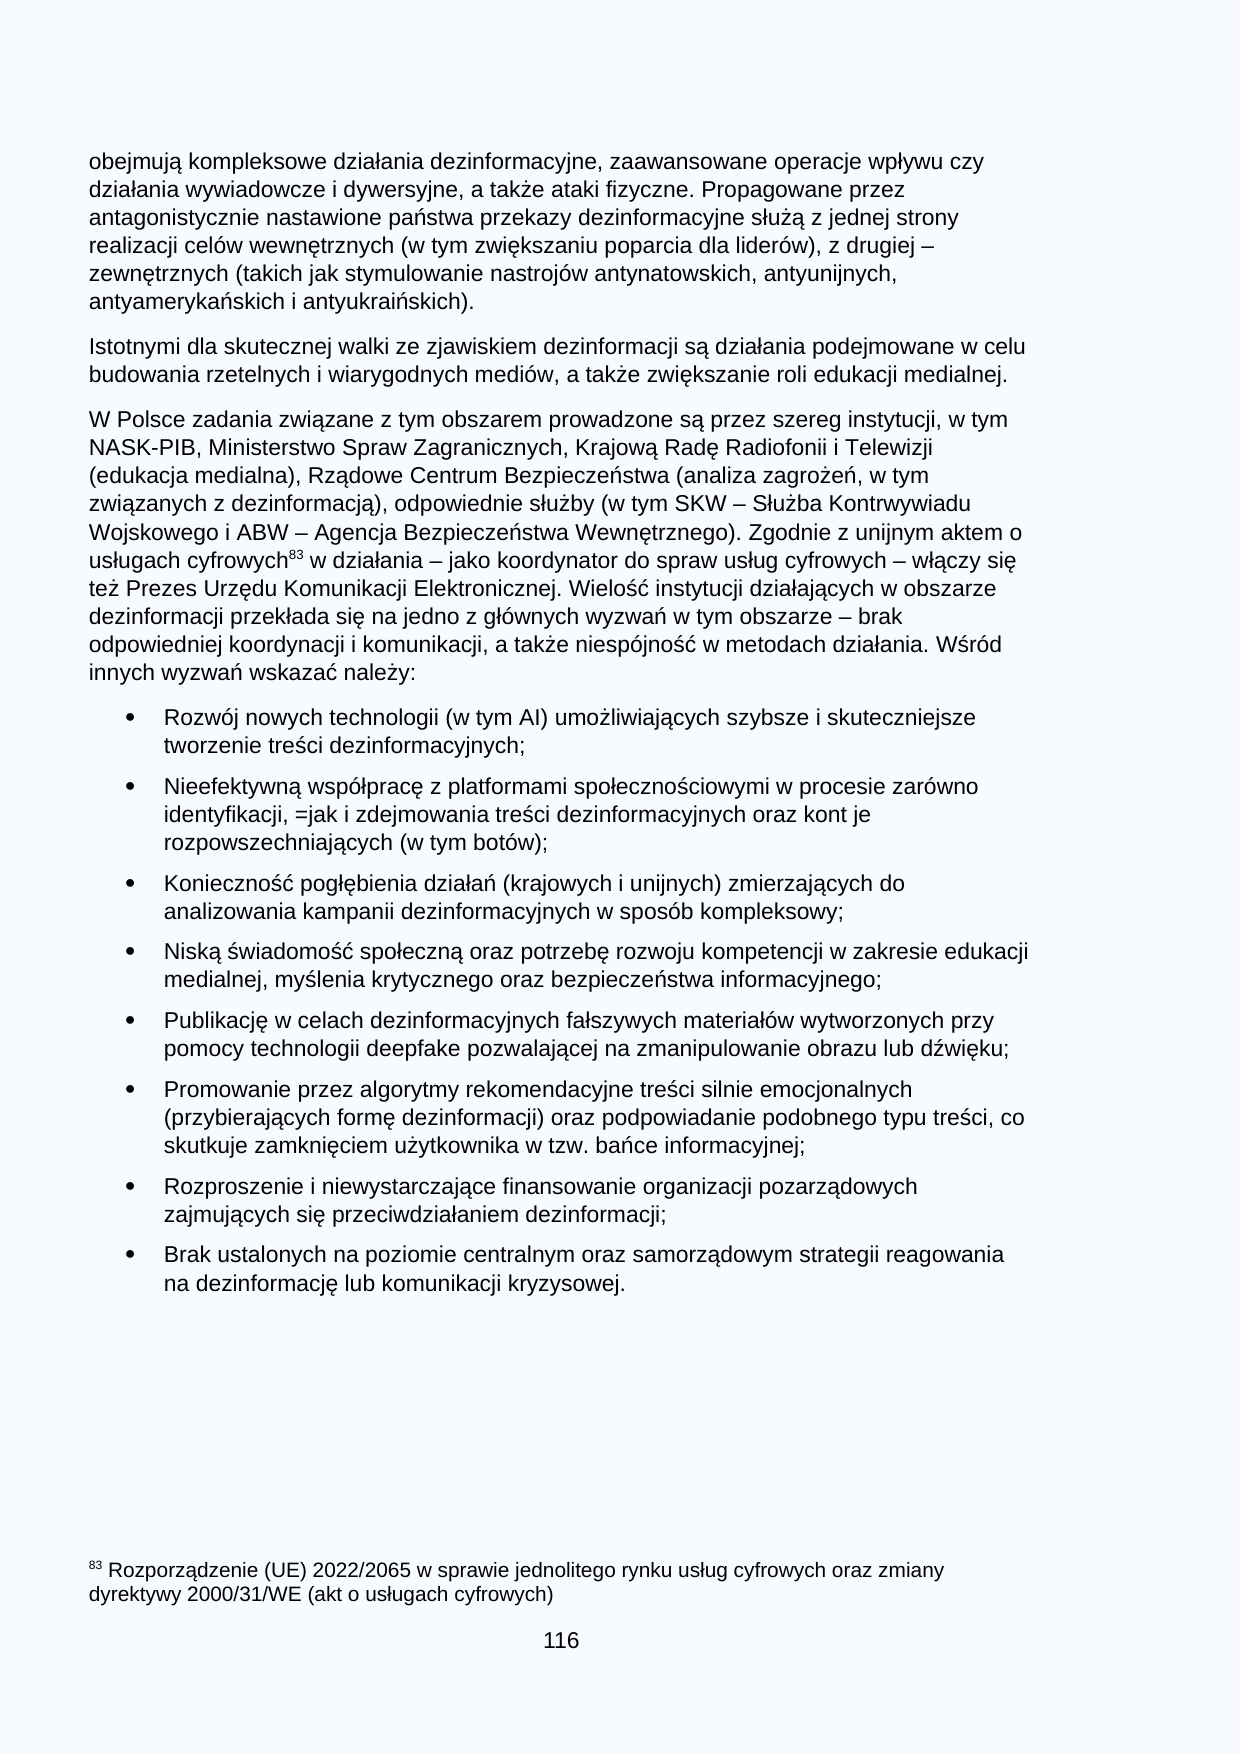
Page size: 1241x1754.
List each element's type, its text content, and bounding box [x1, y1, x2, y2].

list Publikację w celach dezinformacyjnych fałszywych materiałów wytworzonych przy pomocy technologii deepfake pozwalającej na zmanipulowanie obrazu lub dźwięku; [126, 1007, 1033, 1062]
list Rozproszenie i niewystarczające finansowanie organizacji pozarządowych zajmujących się przeciwdziałaniem dezinformacji; [126, 1173, 1033, 1227]
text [89, 148, 1033, 315]
text W Polsce zadania związane z tym obszarem prowadzone są przez szereg instytucji, w tym NASK-PIB, Ministerstwo Spraw Zagranicznych, Krajową Radę Radiofonii i Telewizji (edukacja medialna), Rządowe Centrum Bezpieczeństwa (analiza zagrożeń, w tym związanych z dezinformacją), odpowiednie służby (w tym SKW – Służba Kontrwywiadu Wojskowego i ABW – Agencja Bezpieczeństwa Wewnętrznego). Zgodnie z unijnym aktem o usługach cyfrowych w działania – jako koordynator do spraw usług cyfrowych – włączy się też Prezes Urzędu Komunikacji Elektronicznej. Wielość instytucji działających w obszarze dezinformacji przekłada się na jedno z głównych wyzwań w tym obszarze – brak odpowiedniej koordynacji i komunikacji, a także niespójność w metodach działania. Wśród innych wyzwań wskazać należy: [89, 406, 1033, 686]
list Konieczność pogłębienia działań (krajowych i unijnych) zmierzających do analizowania kampanii dezinformacyjnych w sposób kompleksowy; [126, 869, 1033, 924]
list Rozwój nowych technologii (w tym AI) umożliwiających szybsze i skuteczniejsze tworzenie treści dezinformacyjnych; [126, 704, 1033, 758]
list Promowanie przez algorytmy rekomendacyjne treści silnie emocjonalnych (przybierających formę dezinformacji) oraz podpowiadanie podobnego typu treści, co skutkuje zamknięciem użytkownika w tzw. bańce informacyjnej; [126, 1076, 1033, 1158]
list Niską świadomość społeczną oraz potrzebę rozwoju kompetencji w zakresie edukacji medialnej, myślenia krytycznego oraz bezpieczeństwa informacyjnego; [126, 938, 1033, 993]
list Brak ustalonych na poziomie centralnym oraz samorządowym strategii reagowania na dezinformację lub komunikacji kryzysowej. [126, 1241, 1033, 1296]
text Istotnymi dla skutecznej walki ze zjawiskiem dezinformacji są działania podejmowane w celu budowania rzetelnych i wiarygodnych mediów, a także zwiększanie roli edukacji medialnej. [89, 333, 1033, 388]
list Nieefektywną współpracę z platformami społecznościowymi w procesie zarówno identyfikacji, =jak i zdejmowania treści dezinformacyjnych oraz kont je rozpowszechniających (w tym botów); [126, 773, 1033, 855]
